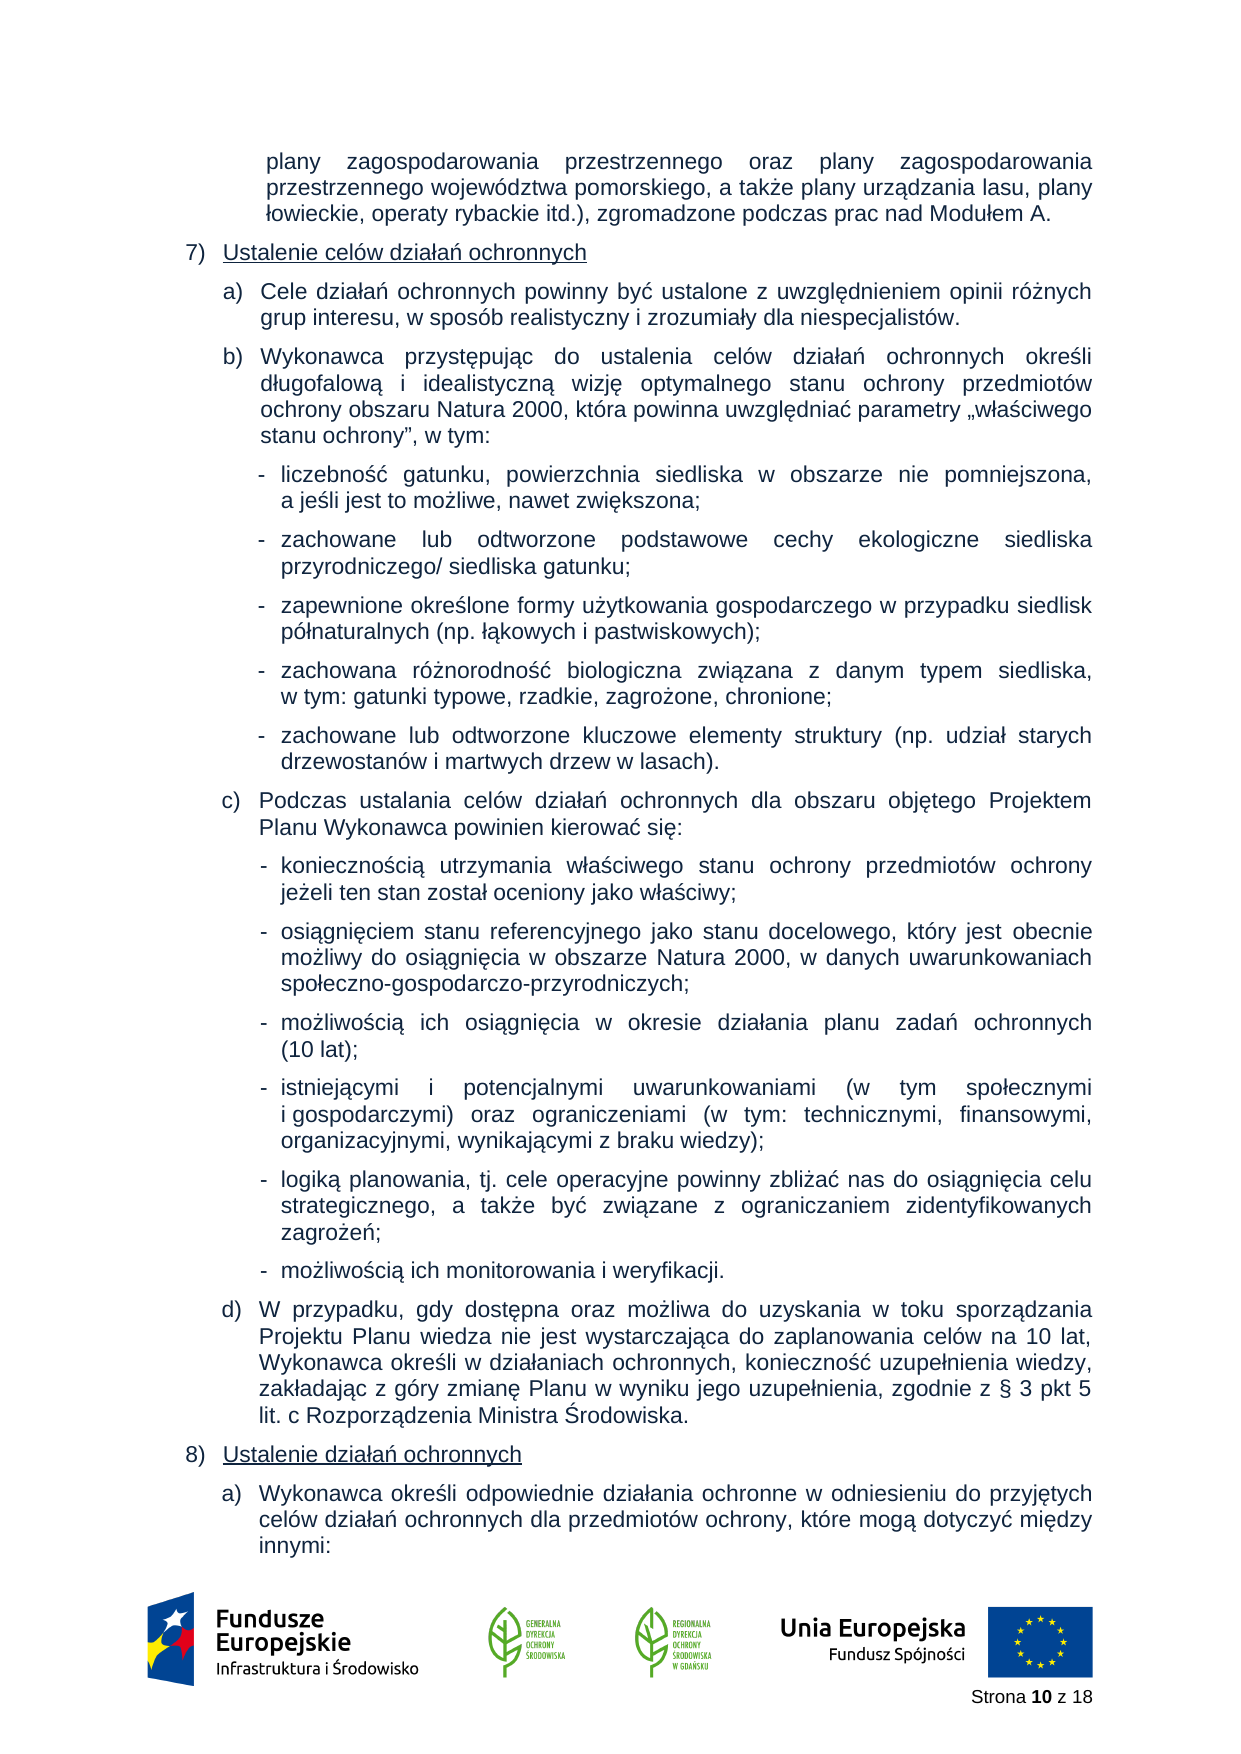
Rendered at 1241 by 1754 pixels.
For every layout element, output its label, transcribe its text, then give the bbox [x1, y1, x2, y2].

list logiką planowania, tj. cele operacyjne powinny zbliżać nas do osiągnięcia celu strategicznego, a także być związane z ograniczaniem zidentyfikowanych zagrożeń; [260, 1166, 1093, 1245]
list liczebność gatunku, powierzchnia siedliska w obszarze nie pomniejszona, a jeśli jest to możliwe, nawet zwiększona; [258, 461, 1093, 514]
list Cele działań ochronnych powinny być ustalone z uwzględnieniem opinii różnych grup interesu, w sposób realistyczny i zrozumiały dla niespecjalistów. [223, 278, 1093, 331]
list koniecznością utrzymania właściwego stanu ochrony przedmiotów ochrony jeżeli ten stan został oceniony jako właściwy; [260, 852, 1093, 905]
list możliwością ich monitorowania i weryfikacji. [260, 1257, 1093, 1284]
list istniejącymi i potencjalnymi uwarunkowaniami (w tym społecznymi i gospodarczymi) oraz ograniczeniami (w tym: technicznymi, finansowymi, organizacyjnymi, wynikającymi z braku wiedzy); [260, 1074, 1093, 1153]
list Podczas ustalania celów działań ochronnych dla obszaru objętego Projektem Planu Wykonawca powinien kierować się: [221, 787, 1093, 840]
list Wykonawca określi odpowiednie działania ochronne w odniesieniu do przyjętych celów działań ochronnych dla przedmiotów ochrony, które mogą dotyczyć między innymi: [221, 1479, 1093, 1558]
list W przypadku, gdy dostępna oraz możliwa do uzyskania w toku sporządzania Projektu Planu wiedza nie jest wystarczająca do zaplanowania celów na 10 lat, Wykonawca określi w działaniach ochronnych, konieczność uzupełnienia wiedzy, zakładając z góry zmianę Planu w wyniku jego uzupełnienia, zgodnie z § 3 pkt 5 lit. c Rozporządzenia Ministra Środowiska. [221, 1296, 1093, 1428]
list zachowana różnorodność biologiczna związana z danym typem siedliska, w tym: gatunki typowe, rzadkie, zagrożone, chronione; [258, 657, 1093, 709]
list osiągnięciem stanu referencyjnego jako stanu docelowego, który jest obecnie możliwy do osiągnięcia w obszarze Natura 2000, w danych uwarunkowaniach społeczno-gospodarczo-przyrodniczych; [260, 918, 1093, 997]
list zachowane lub odtworzone kluczowe elementy struktury (np. udział starych drzewostanów i martwych drzew w lasach). [258, 722, 1093, 775]
list zapewnione określone formy użytkowania gospodarczego w przypadku siedlisk półnaturalnych (np. łąkowych i pastwiskowych); [258, 592, 1093, 644]
list Ustalenie działań ochronnych [185, 1441, 1093, 1467]
list możliwością ich osiągnięcia w okresie działania planu zadań ochronnych (10 lat); [260, 1009, 1093, 1062]
list zachowane lub odtworzone podstawowe cechy ekologiczne siedliska przyrodniczego/ siedliska gatunku; [258, 526, 1093, 579]
list Ustalenie celów działań ochronnych [185, 239, 1093, 266]
list Wykonawca przystępując do ustalenia celów działań ochronnych określi długofalową i idealistyczną wizję optymalnego stanu ochrony przedmiotów ochrony obszaru Natura 2000, która powinna uwzględniać parametry „właściwego stanu ochrony”, w tym: [223, 343, 1093, 449]
picture [147, 1592, 1093, 1686]
